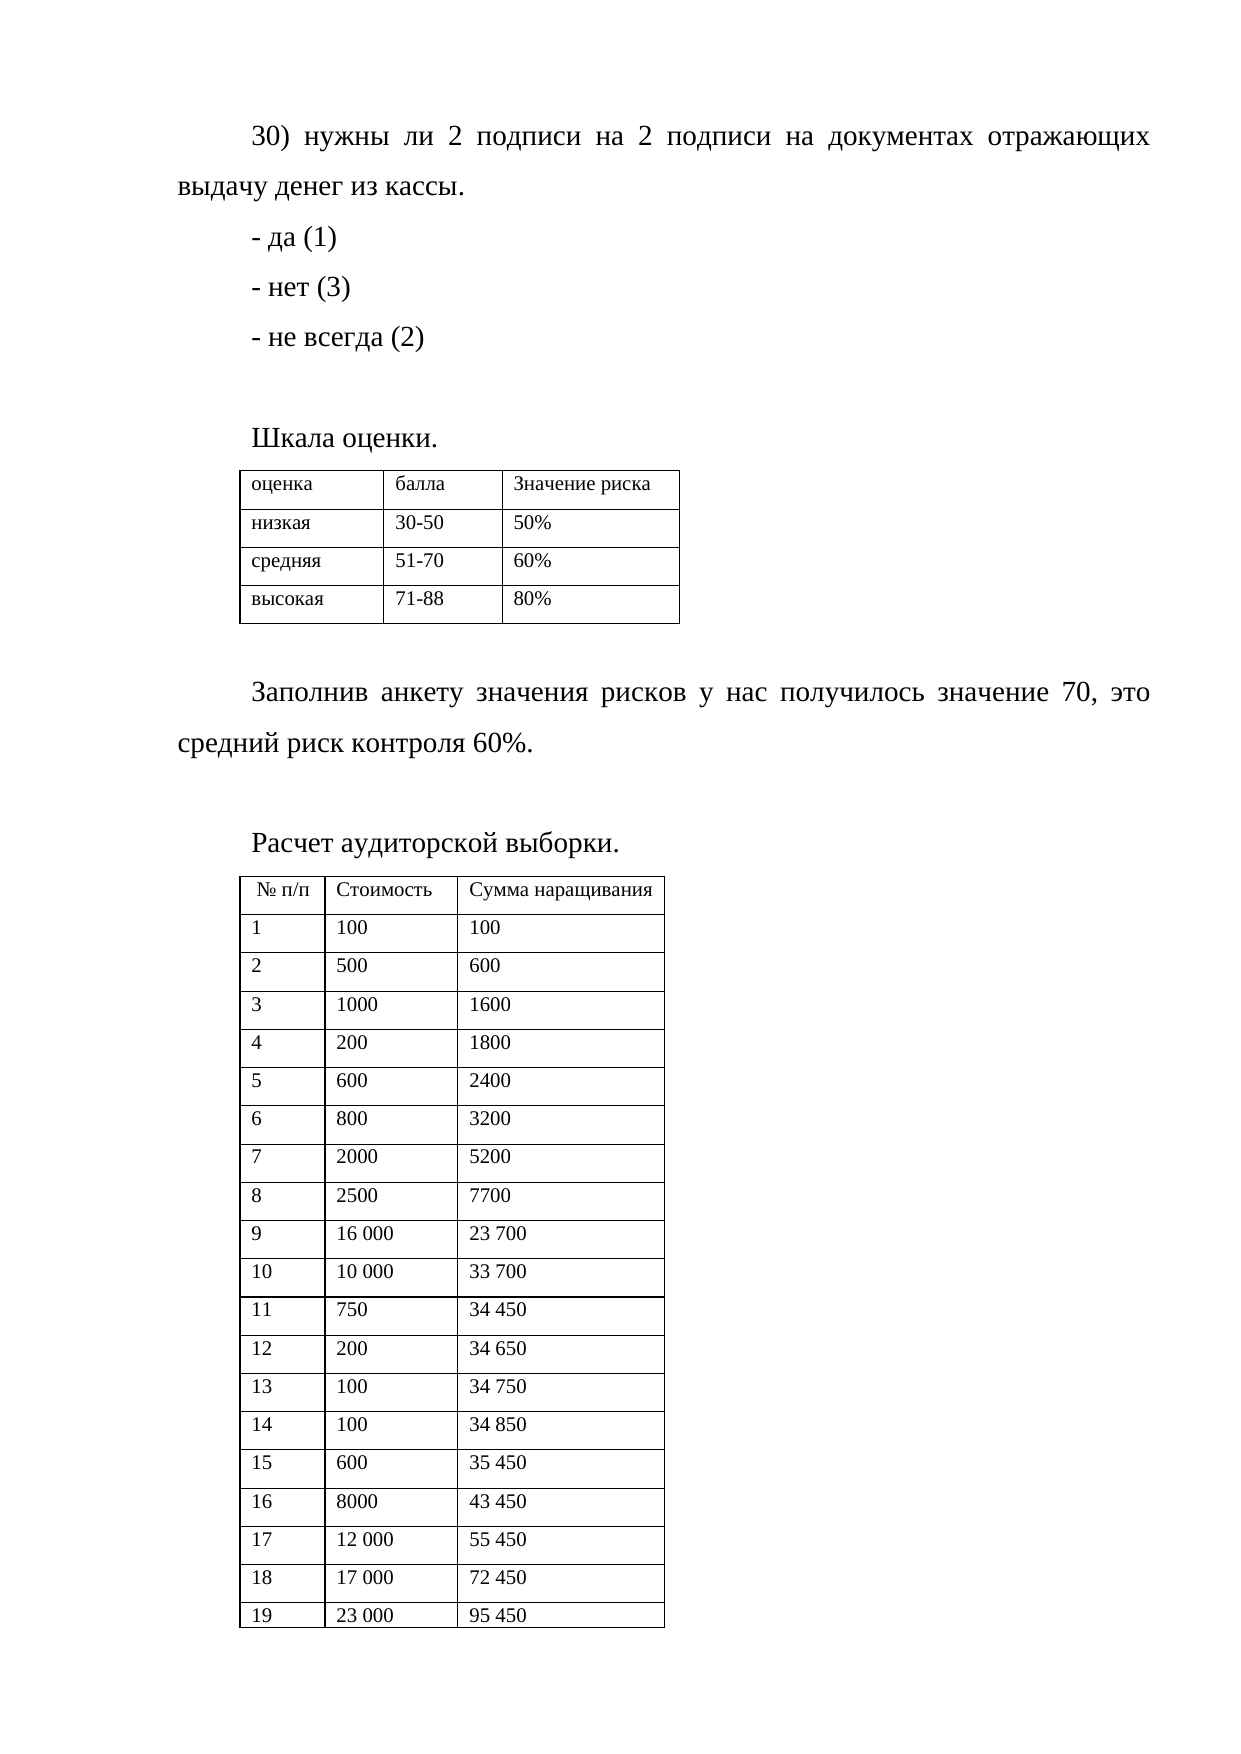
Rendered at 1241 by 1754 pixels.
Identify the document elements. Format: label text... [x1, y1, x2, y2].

table_cell 6 [241, 1106, 324, 1143]
table_cell 95 450 [458, 1603, 664, 1627]
table_cell 2500 [326, 1183, 457, 1220]
text 30) нужны ли 2 подписи на 2 подписи на документах отражающих выдачу денег из кассы. [177, 118, 1152, 202]
table_cell 19 [241, 1603, 324, 1627]
table_cell средняя [241, 548, 383, 585]
table_cell 1000 [326, 992, 457, 1029]
table_cell 10 000 [326, 1259, 457, 1296]
text - да (1) [177, 219, 1152, 252]
table_cell 35 450 [458, 1450, 664, 1487]
table_cell 2 [241, 953, 324, 991]
table_cell 2400 [458, 1068, 664, 1105]
table_cell 1 [241, 915, 324, 952]
table_cell 5 [241, 1068, 324, 1105]
table_cell 600 [326, 1450, 457, 1487]
table_header оценка [241, 471, 383, 508]
table_cell 50% [503, 510, 679, 547]
table_cell 4 [241, 1030, 324, 1067]
table_cell 3200 [458, 1106, 664, 1143]
text - не всегда (2) [177, 319, 1152, 353]
table_cell 51-70 [384, 548, 502, 585]
text Расчет аудиторской выборки. [177, 826, 1152, 859]
table_cell 12 000 [326, 1527, 457, 1564]
table_cell 43 450 [458, 1489, 664, 1526]
table_cell 8000 [326, 1489, 457, 1526]
text Шкала оценки. [177, 420, 1152, 453]
table_cell 80% [503, 586, 679, 623]
table_cell 12 [241, 1336, 324, 1373]
table_cell 23 700 [458, 1221, 664, 1258]
table_cell 100 [458, 915, 664, 952]
table_cell 13 [241, 1374, 324, 1411]
table_cell 600 [458, 953, 664, 991]
table_cell 15 [241, 1450, 324, 1487]
table_cell 100 [326, 1374, 457, 1411]
table_header Стоимость [326, 877, 457, 914]
table_cell 7 [241, 1145, 324, 1182]
table_cell 34 750 [458, 1374, 664, 1411]
table_cell 1800 [458, 1030, 664, 1067]
table_cell 23 000 [326, 1603, 457, 1627]
table_cell 72 450 [458, 1565, 664, 1602]
table_cell 10 [241, 1259, 324, 1296]
table_cell 7700 [458, 1183, 664, 1220]
table_cell 30-50 [384, 510, 502, 547]
text Заполнив анкету значения рисков у нас получилось значение 70, это средний риск контроля 60%. [177, 674, 1152, 758]
table_cell 800 [326, 1106, 457, 1143]
table_cell 5200 [458, 1145, 664, 1182]
table_header № п/п [241, 877, 324, 914]
table_cell 34 650 [458, 1336, 664, 1373]
table_cell 18 [241, 1565, 324, 1602]
table_cell 8 [241, 1183, 324, 1220]
table_cell 11 [241, 1298, 324, 1334]
table_cell 34 450 [458, 1298, 664, 1334]
table_cell 33 700 [458, 1259, 664, 1296]
table_cell 71-88 [384, 586, 502, 623]
table_cell 3 [241, 992, 324, 1029]
table_cell 60% [503, 548, 679, 585]
table_cell 100 [326, 915, 457, 952]
table_cell 750 [326, 1298, 457, 1334]
table_header балла [384, 471, 502, 508]
table_cell высокая [241, 586, 383, 623]
table_cell 55 450 [458, 1527, 664, 1564]
table_cell 200 [326, 1336, 457, 1373]
text - нет (3) [177, 269, 1152, 303]
table_cell 100 [326, 1412, 457, 1449]
table_cell 200 [326, 1030, 457, 1067]
table_cell 34 850 [458, 1412, 664, 1449]
table_header Сумма наращивания [458, 877, 664, 914]
table_cell 17 [241, 1527, 324, 1564]
table_cell 1600 [458, 992, 664, 1029]
table_cell 500 [326, 953, 457, 991]
table_cell 16 000 [326, 1221, 457, 1258]
table_cell низкая [241, 510, 383, 547]
table_cell 16 [241, 1489, 324, 1526]
table_header Значение риска [503, 471, 679, 508]
table_cell 600 [326, 1068, 457, 1105]
table_cell 14 [241, 1412, 324, 1449]
table_cell 2000 [326, 1145, 457, 1182]
table_cell 17 000 [326, 1565, 457, 1602]
table_cell 9 [241, 1221, 324, 1258]
